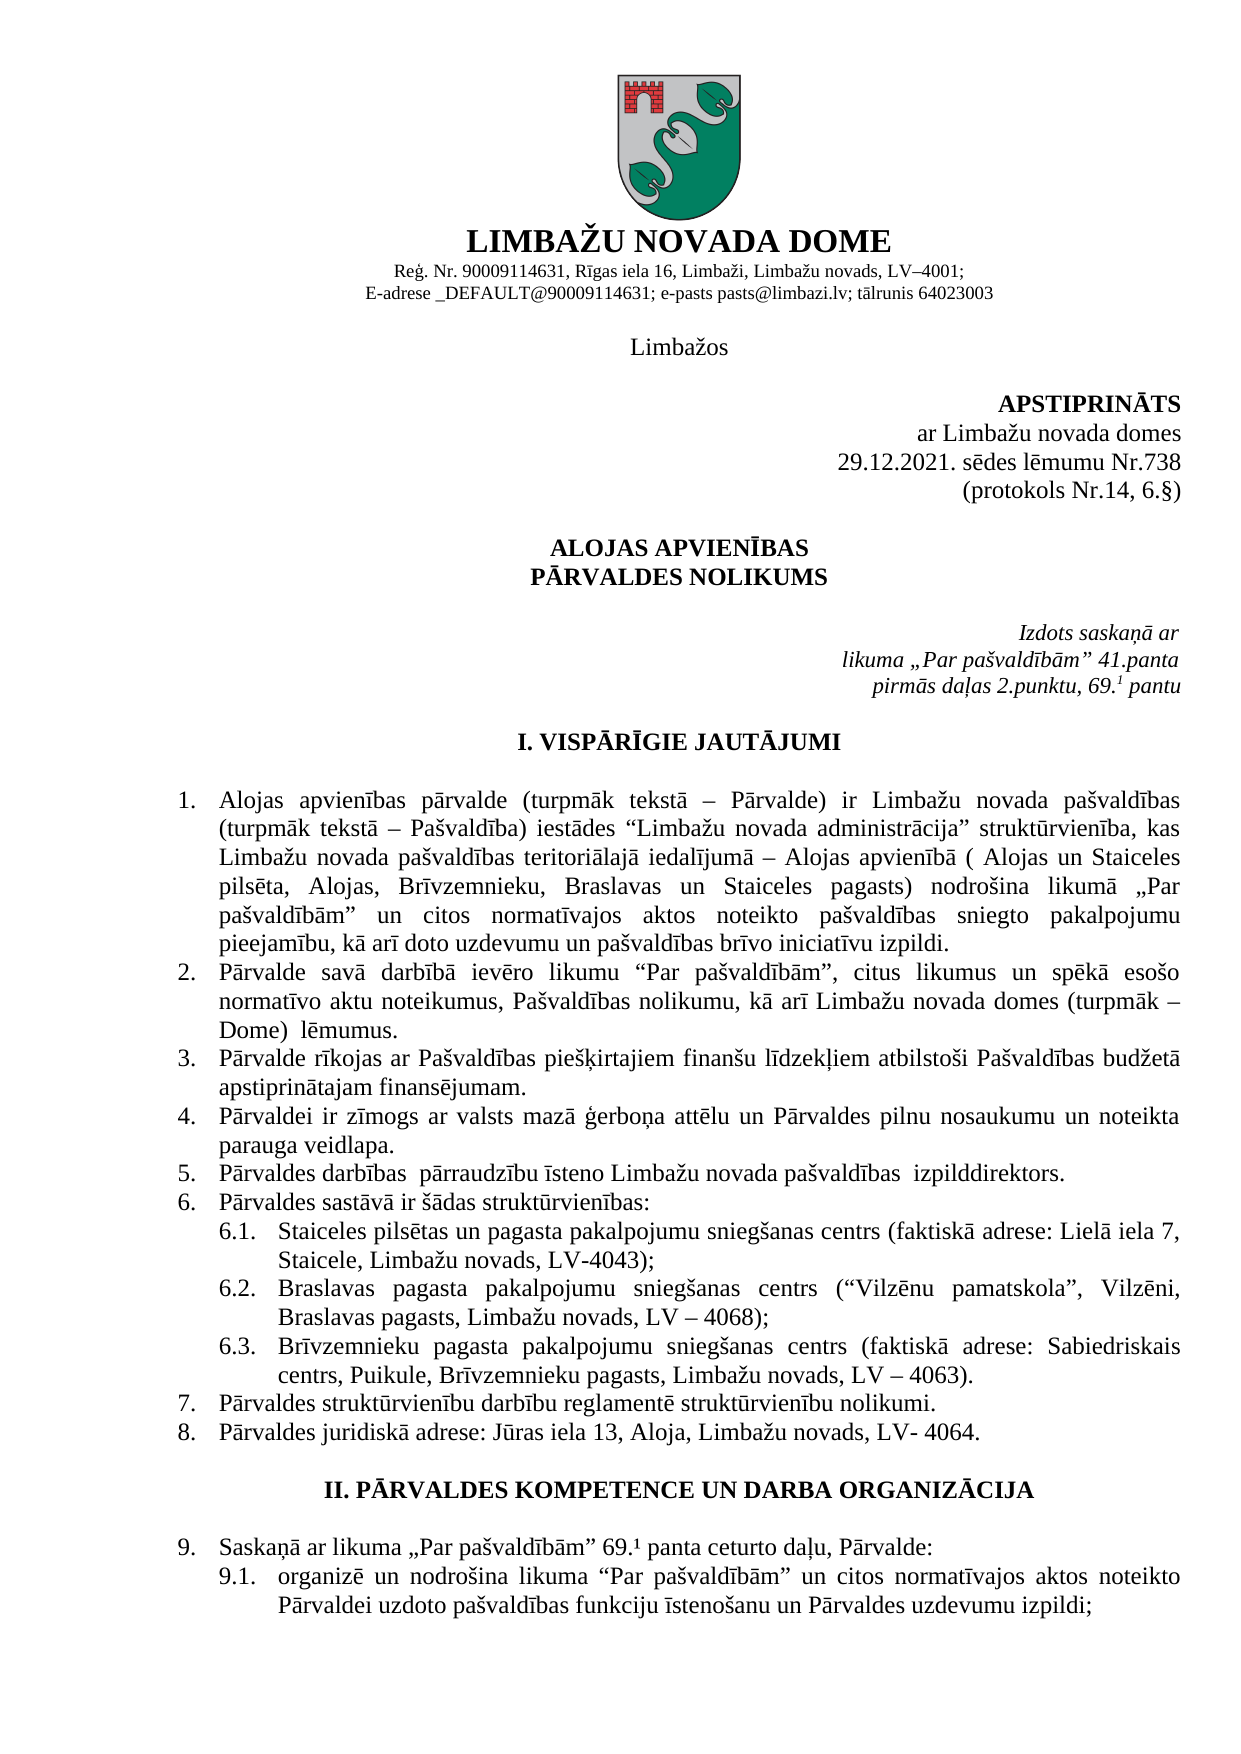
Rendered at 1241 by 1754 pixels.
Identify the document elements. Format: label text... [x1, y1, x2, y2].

list Brīvzemnieku pagasta pakalpojumu sniegšanas centrs (faktiskā adrese: Sabiedriskais centrs, Puikule, Brīvzemnieku pagasts, Limbažu novads, LV – 4063). [218, 1331, 1181, 1388]
text 29.12.2021. sēdes lēmumu Nr.738 [177, 447, 1181, 476]
list Pārvaldes darbības pārraudzību īsteno Limbažu novada pašvaldības izpilddirektors. [177, 1158, 1181, 1187]
list Pārvaldes struktūrvienību darbību reglamentē struktūrvienību nolikumi. [177, 1388, 1181, 1417]
list Pārvaldei ir zīmogs ar valsts mazā ģerboņa attēlu un Pārvaldes pilnu nosaukumu un noteikta parauga veidlapa. [177, 1101, 1181, 1158]
text II. PĀRVALDES KOMPETENCE UN DARBA ORGANIZĀCIJA [177, 1475, 1181, 1503]
text ar Limbažu novada domes [177, 418, 1181, 447]
text ALOJAS APVIENĪBAS [177, 533, 1181, 562]
text pirmās daļas 2.punktu, 69.1 pantu [177, 672, 1181, 698]
list Saskaņā ar likuma „Par pašvaldībām” 69.¹ panta ceturto daļu, Pārvalde: [177, 1532, 1181, 1561]
text I. VISPĀRĪGIE JAUTĀJUMI [177, 727, 1181, 756]
text PĀRVALDES NOLIKUMS [177, 562, 1181, 591]
text likuma „Par pašvaldībām” 41.panta [177, 646, 1181, 672]
list organizē un nodrošina likuma “Par pašvaldībām” un citos normatīvajos aktos noteikto Pārvaldei uzdoto pašvaldības funkciju īstenošanu un Pārvaldes uzdevumu izpildi; [218, 1561, 1181, 1618]
text Limbažos [177, 332, 1181, 361]
text (protokols Nr.14, 6.§) [177, 476, 1181, 504]
list Braslavas pagasta pakalpojumu sniegšanas centrs (“Vilzēnu pamatskola”, Vilzēni, Braslavas pagasts, Limbažu novads, LV – 4068); [218, 1273, 1181, 1331]
list Pārvaldes juridiskā adrese: Jūras iela 13, Aloja, Limbažu novads, LV- 4064. [177, 1417, 1181, 1446]
text APSTIPRINĀTS [177, 389, 1181, 418]
list Pārvaldes sastāvā ir šādas struktūrvienības: [177, 1187, 1181, 1216]
list Pārvalde rīkojas ar Pašvaldības piešķirtajiem finanšu līdzekļiem atbilstoši Pašvaldības budžetā apstiprinātajam finansējumam. [177, 1043, 1181, 1101]
list Pārvalde savā darbībā ievēro likumu “Par pašvaldībām”, citus likumus un spēkā esošo normatīvo aktu noteikumus, Pašvaldības nolikumu, kā arī Limbažu novada domes (turpmāk – Dome) lēmumus. [177, 957, 1181, 1043]
list Staiceles pilsētas un pagasta pakalpojumu sniegšanas centrs (faktiskā adrese: Lielā iela 7, Staicele, Limbažu novads, LV-4043); [218, 1216, 1181, 1273]
picture [616, 73, 743, 222]
text Izdots saskaņā ar [177, 619, 1181, 646]
list Alojas apvienības pārvalde (turpmāk tekstā – Pārvalde) ir Limbažu novada pašvaldības (turpmāk tekstā – Pašvaldība) iestādes “Limbažu novada administrācija” struktūrvienība, kas Limbažu novada pašvaldības teritoriālajā iedalījumā – Alojas apvienībā ( Alojas un Staiceles pilsēta, Alojas, Brīvzemnieku, Braslavas un Staiceles pagasts) nodrošina likumā „Par pašvaldībām” un citos normatīvajos aktos noteikto pašvaldības sniegto pakalpojumu pieejamību, kā arī doto uzdevumu un pašvaldības brīvo iniciatīvu izpildi. [177, 785, 1181, 957]
